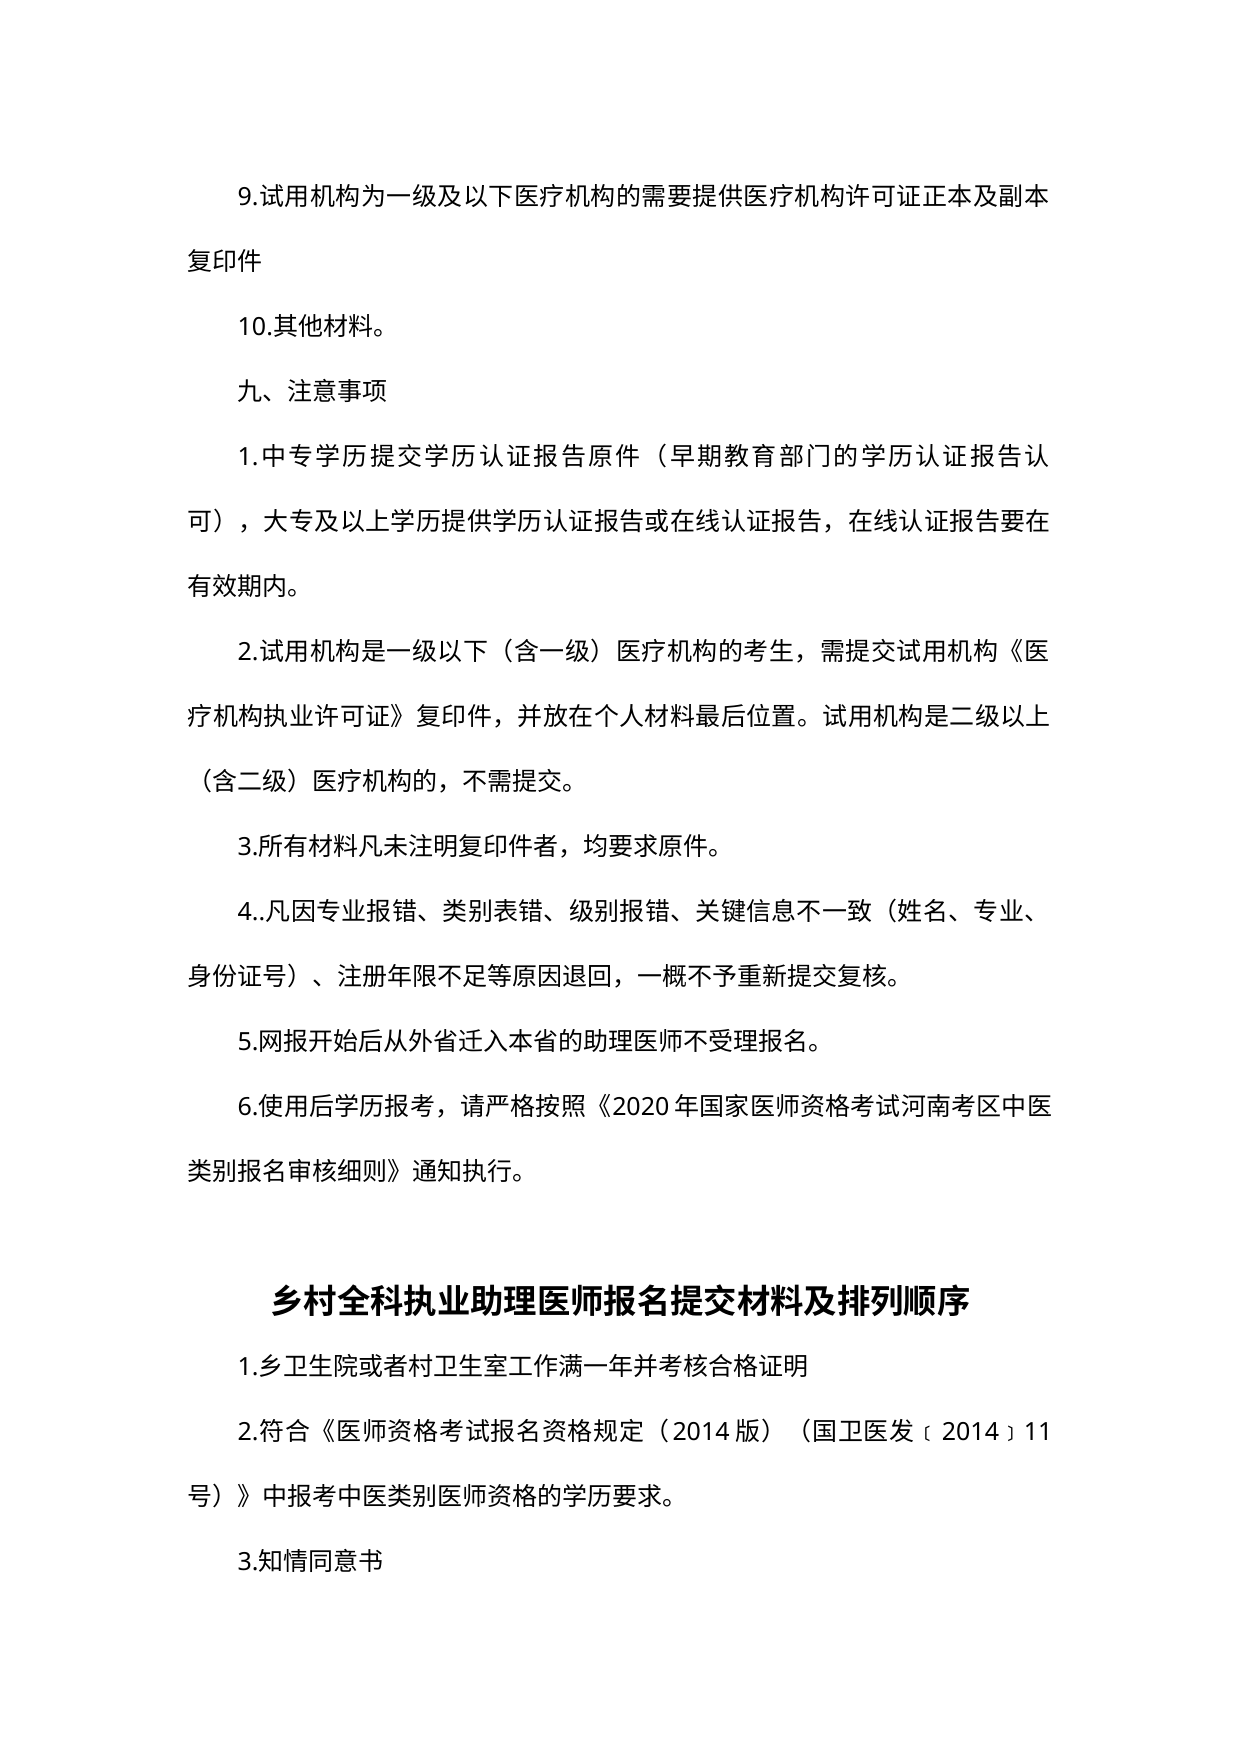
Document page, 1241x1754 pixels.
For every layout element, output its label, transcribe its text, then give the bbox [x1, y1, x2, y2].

text 5.网报开始后从外省迁入本省的助理医师不受理报名。 [187, 1007, 1053, 1072]
text 乡村全科执业助理医师报名提交材料及排列顺序 [187, 1267, 1053, 1332]
text 3.知情同意书 [187, 1527, 1053, 1592]
text 1.中专学历提交学历认证报告原件（早期教育部门的学历认证报告认可），大专及以上学历提供学历认证报告或在线认证报告，在线认证报告要在有效期内。 [187, 422, 1053, 617]
list 9.试用机构为一级及以下医疗机构的需要提供医疗机构许可证正本及副本复印件 [187, 162, 1053, 292]
text 2.符合《医师资格考试报名资格规定（2014版）（国卫医发﹝2014﹞11号）》中报考中医类别医师资格的学历要求。 [187, 1397, 1053, 1527]
text 6.使用后学历报考，请严格按照《2020年国家医师资格考试河南考区中医类别报名审核细则》通知执行。 [187, 1072, 1053, 1202]
text 1.乡卫生院或者村卫生室工作满一年并考核合格证明 [187, 1332, 1053, 1397]
text 4..凡因专业报错、类别表错、级别报错、关键信息不一致（姓名、专业、身份证号）、注册年限不足等原因退回，一概不予重新提交复核。 [187, 877, 1053, 1007]
text 2.试用机构是一级以下（含一级）医疗机构的考生，需提交试用机构《医疗机构执业许可证》复印件，并放在个人材料最后位置。试用机构是二级以上（含二级）医疗机构的，不需提交。 [187, 617, 1053, 812]
text 九、注意事项 [187, 357, 1053, 422]
text 3.所有材料凡未注明复印件者，均要求原件。 [187, 812, 1053, 877]
list 10.其他材料。 [187, 292, 1053, 357]
